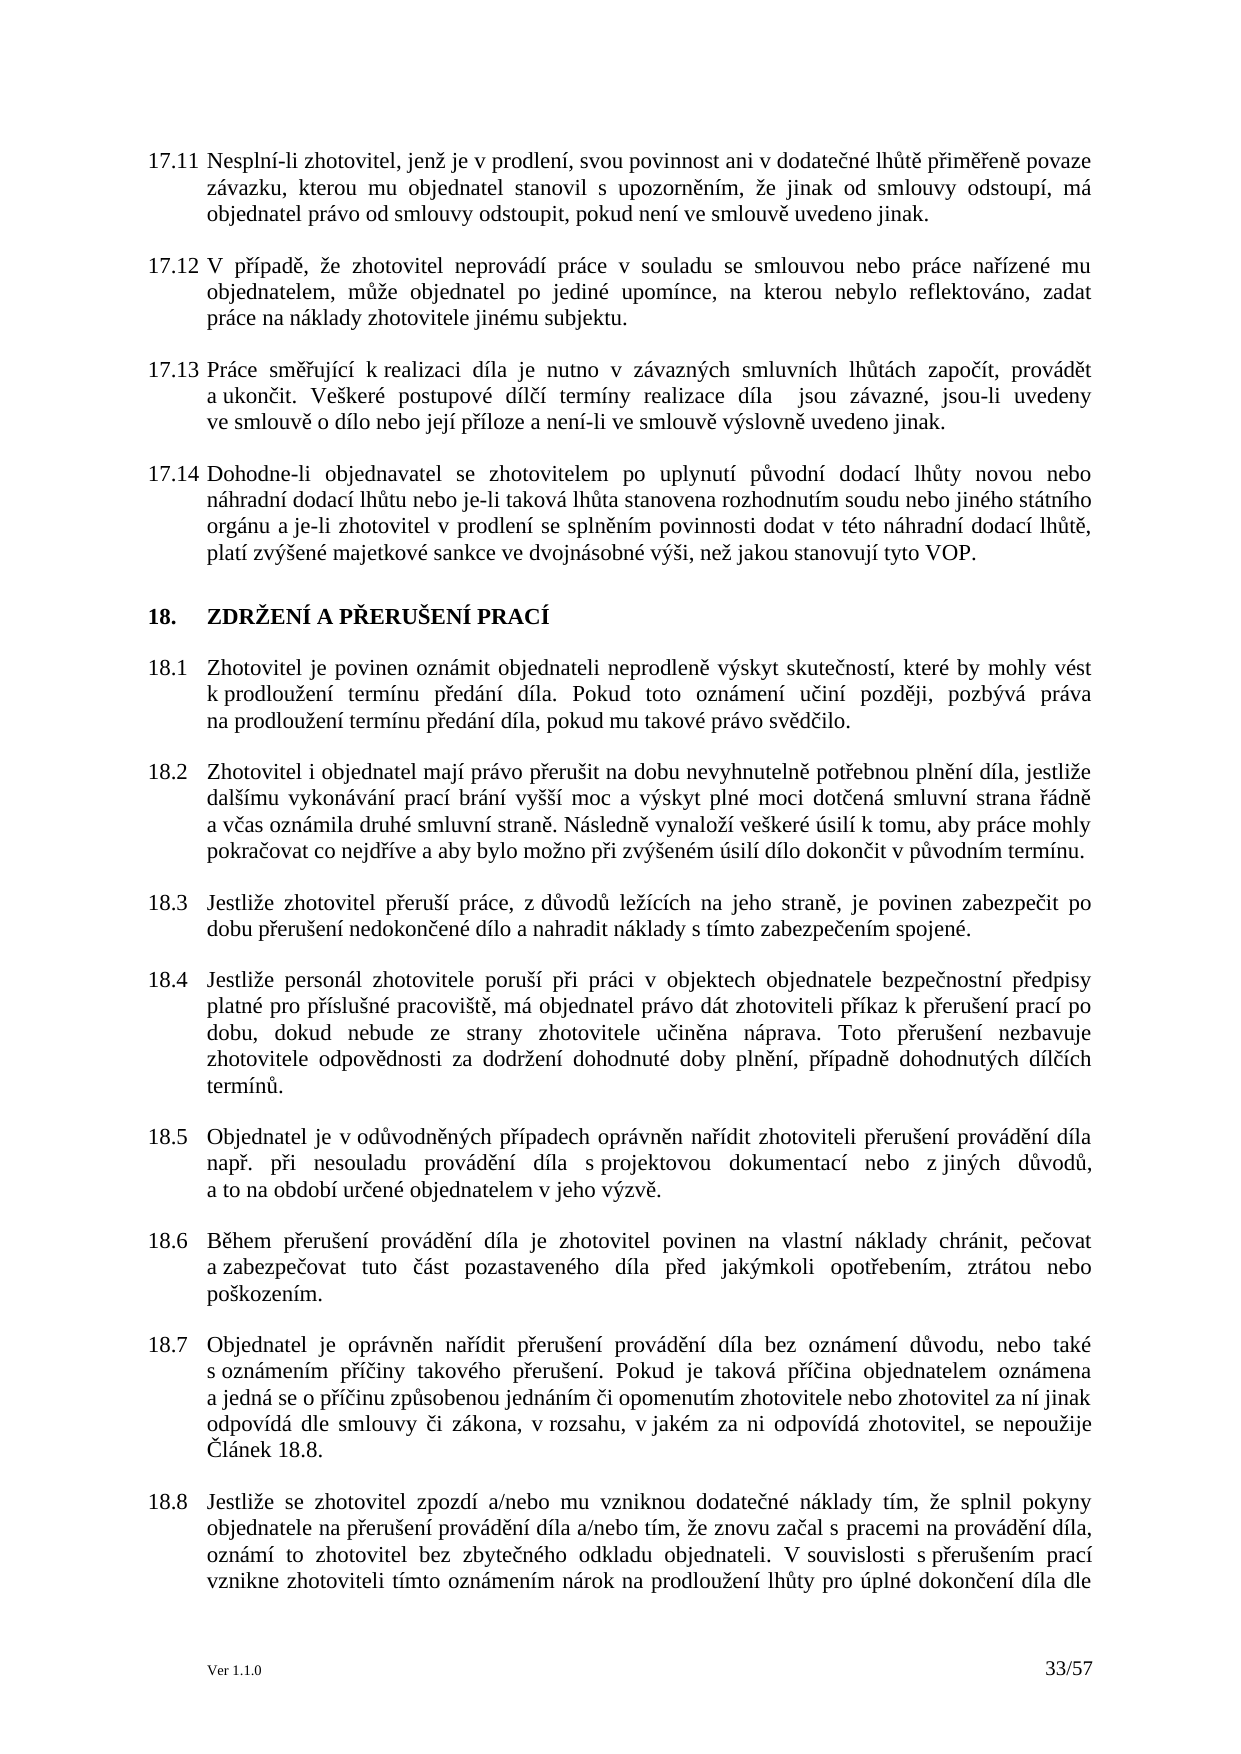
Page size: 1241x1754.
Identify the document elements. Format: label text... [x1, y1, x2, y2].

text Jestliže zhotovitel přeruší práce, z důvodů ležících na jeho straně, je povinen zabezpečit po dobu přerušení nedokončené dílo a nahradit náklady s tímto zabezpečením spojené. [148, 888, 1093, 941]
text Nesplní-li zhotovitel, jenž je v prodlení, svou povinnost ani v dodatečné lhůtě přiměřeně povaze závazku, kterou mu objednatel stanovil s upozorněním, že jinak od smlouvy odstoupí, má objednatel právo od smlouvy odstoupit, pokud není ve smlouvě uvedeno jinak. [148, 148, 1093, 227]
text Jestliže personál zhotovitele poruší při práci v objektech objednatele bezpečnostní předpisy platné pro příslušné pracoviště, má objednatel právo dát zhotoviteli příkaz k přerušení prací po dobu, dokud nebude ze strany zhotovitele učiněna náprava. Toto přerušení nezbavuje zhotovitele odpovědnosti za dodržení dohodnuté doby plnění, případně dohodnutých dílčích termínů. [148, 966, 1093, 1098]
text Zhotovitel je povinen oznámit objednateli neprodleně výskyt skutečností, které by mohly vést k prodloužení termínu předání díla. Pokud toto oznámení učiní později, pozbývá práva na prodloužení termínu předání díla, pokud mu takové právo svědčilo. [148, 654, 1093, 733]
text Práce směřující k realizaci díla je nutno v závazných smluvních lhůtách započít, provádět a ukončit. Veškeré postupové dílčí termíny realizace díla jsou závazné, jsou-li uvedeny ve smlouvě o dílo nebo její příloze a není-li ve smlouvě výslovně uvedeno jinak. [148, 356, 1093, 435]
text Zdržení a přerušení prací [148, 603, 1093, 629]
text Během přerušení provádění díla je zhotovitel povinen na vlastní náklady chránit, pečovat a zabezpečovat tuto část pozastaveného díla před jakýmkoli opotřebením, ztrátou nebo poškozením. [148, 1227, 1093, 1306]
text Objednatel je oprávněn nařídit přerušení provádění díla bez oznámení důvodu, nebo také s oznámením příčiny takového přerušení. Pokud je taková příčina objednatelem oznámena a jedná se o příčinu způsobenou jednáním či opomenutím zhotovitele nebo zhotovitel za ní jinak odpovídá dle smlouvy či zákona, v rozsahu, v jakém za ni odpovídá zhotovitel, se nepoužije Článek 18.8. [148, 1331, 1093, 1463]
text Zhotovitel i objednatel mají právo přerušit na dobu nevyhnutelně potřebnou plnění díla, jestliže dalšímu vykonávání prací brání vyšší moc a výskyt plné moci dotčená smluvní strana řádně a včas oznámila druhé smluvní straně. Následně vynaloží veškeré úsilí k tomu, aby práce mohly pokračovat co nejdříve a aby bylo možno při zvýšeném úsilí dílo dokončit v původním termínu. [148, 758, 1093, 863]
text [148, 1488, 1093, 1593]
text Dohodne-li objednavatel se zhotovitelem po uplynutí původní dodací lhůty novou nebo náhradní dodací lhůtu nebo je-li taková lhůta stanovena rozhodnutím soudu nebo jiného státního orgánu a je-li zhotovitel v prodlení se splněním povinnosti dodat v této náhradní dodací lhůtě, platí zvýšené majetkové sankce ve dvojnásobné výši, než jakou stanovují tyto VOP. [148, 460, 1093, 565]
text Objednatel je v odůvodněných případech oprávněn nařídit zhotoviteli přerušení provádění díla např. při nesouladu provádění díla s projektovou dokumentací nebo z jiných důvodů, a to na období určené objednatelem v jeho výzvě. [148, 1123, 1093, 1202]
text V případě, že zhotovitel neprovádí práce v souladu se smlouvou nebo práce nařízené mu objednatelem, může objednatel po jediné upomínce, na kterou nebylo reflektováno, zadat práce na náklady zhotovitele jinému subjektu. [148, 252, 1093, 331]
